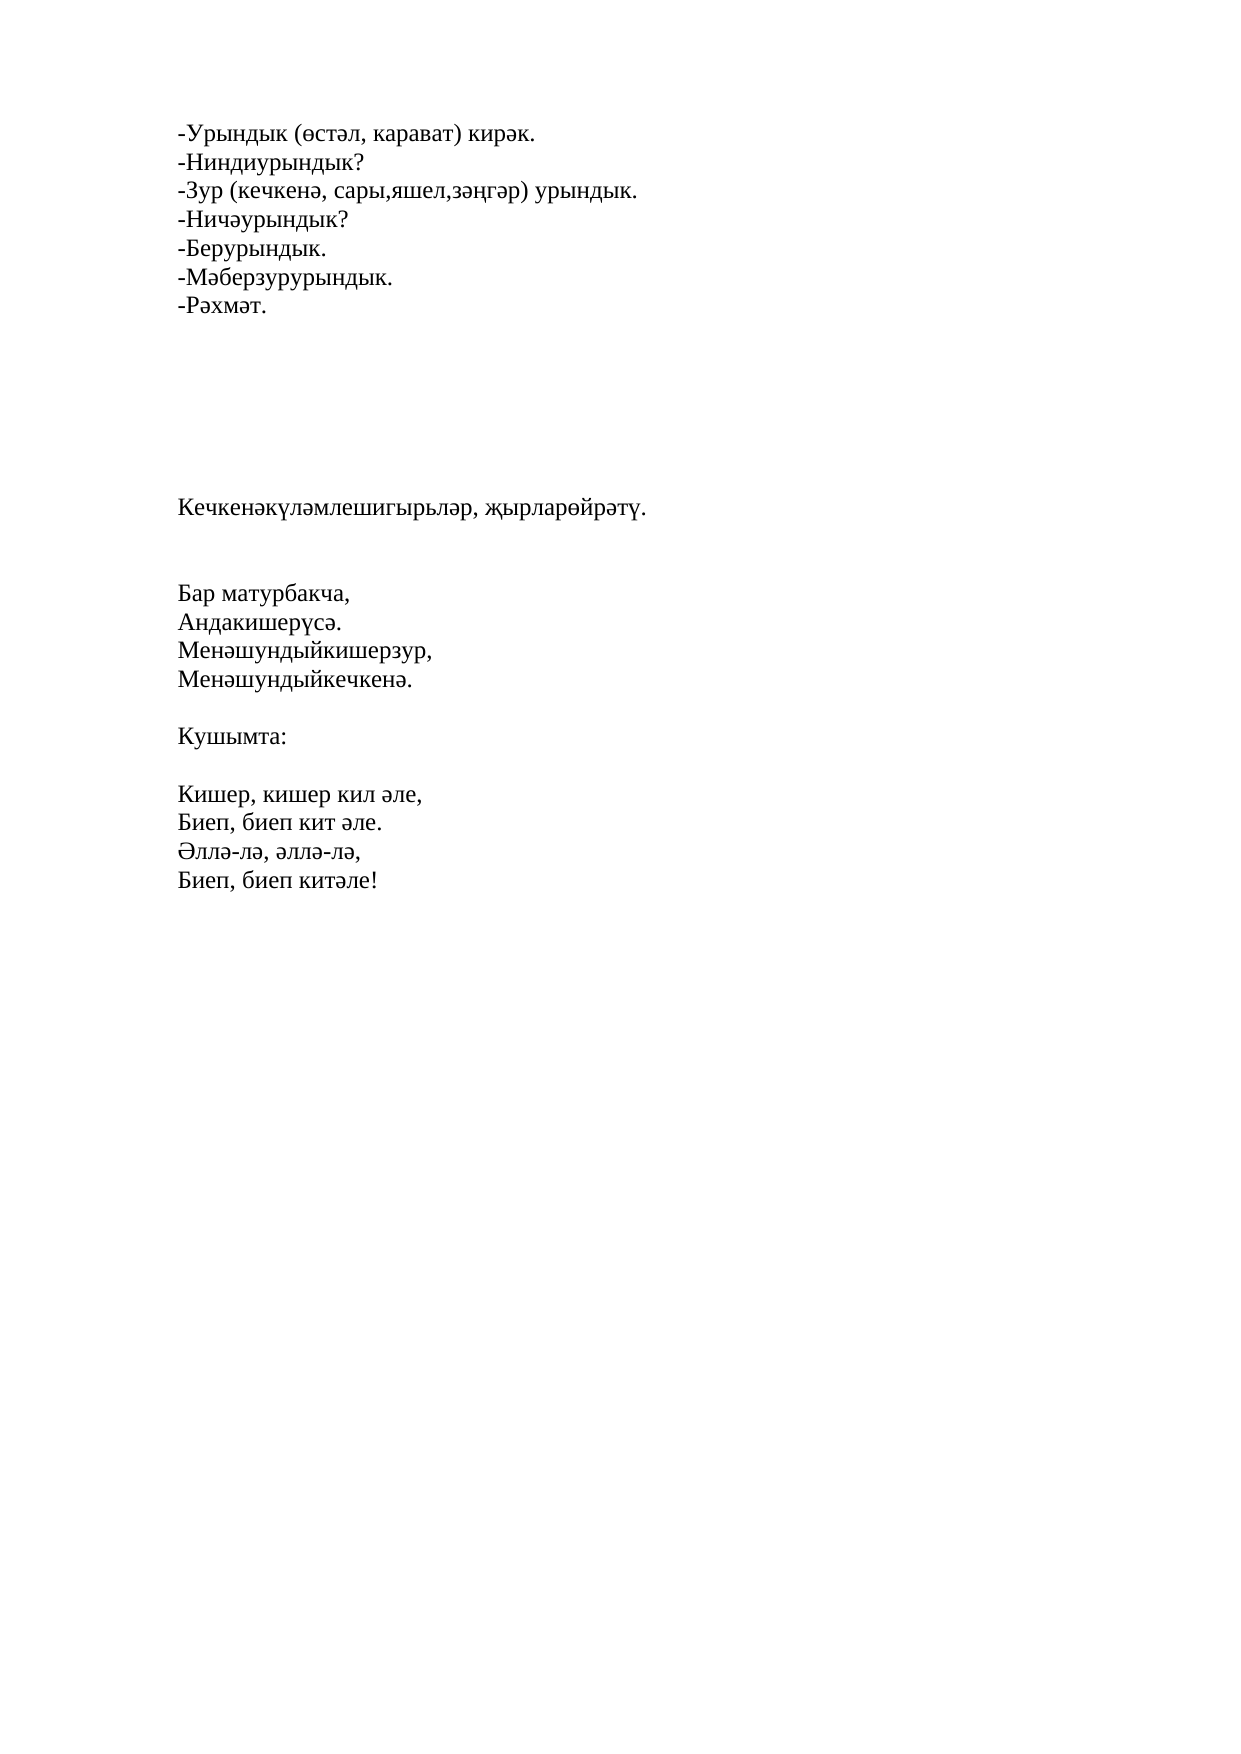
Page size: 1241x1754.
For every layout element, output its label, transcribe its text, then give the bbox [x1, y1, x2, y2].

text Кечкенәкүләмлешигырьләр, җырларөйрәтү. [177, 492, 1152, 521]
text -Зур (кечкенә, сары,яшел,зәңгәр) урындык. [177, 176, 1152, 204]
text Әллә-лә, әллә-лә, [177, 836, 1152, 865]
text -Мәберзурурындык. [177, 262, 1152, 291]
text Биеп, биеп китәле! [177, 865, 1152, 894]
text -Берурындык. [177, 233, 1152, 262]
text Бар матурбакча, [177, 578, 1152, 607]
text Биеп, биеп кит әле. [177, 807, 1152, 836]
text -Урындык (өстәл, карават) кирәк. [177, 118, 1152, 147]
text -Рәхмәт. [177, 291, 1152, 319]
text -Ничәурындык? [177, 204, 1152, 233]
text -Ниндиурындык? [177, 147, 1152, 176]
text Менәшундыйкечкенә. [177, 664, 1152, 693]
text Кишер, кишер кил әле, [177, 779, 1152, 807]
text Кушымта: [177, 721, 1152, 750]
text Менәшундыйкишерзур, [177, 636, 1152, 664]
text Андакишерүсә. [177, 607, 1152, 636]
